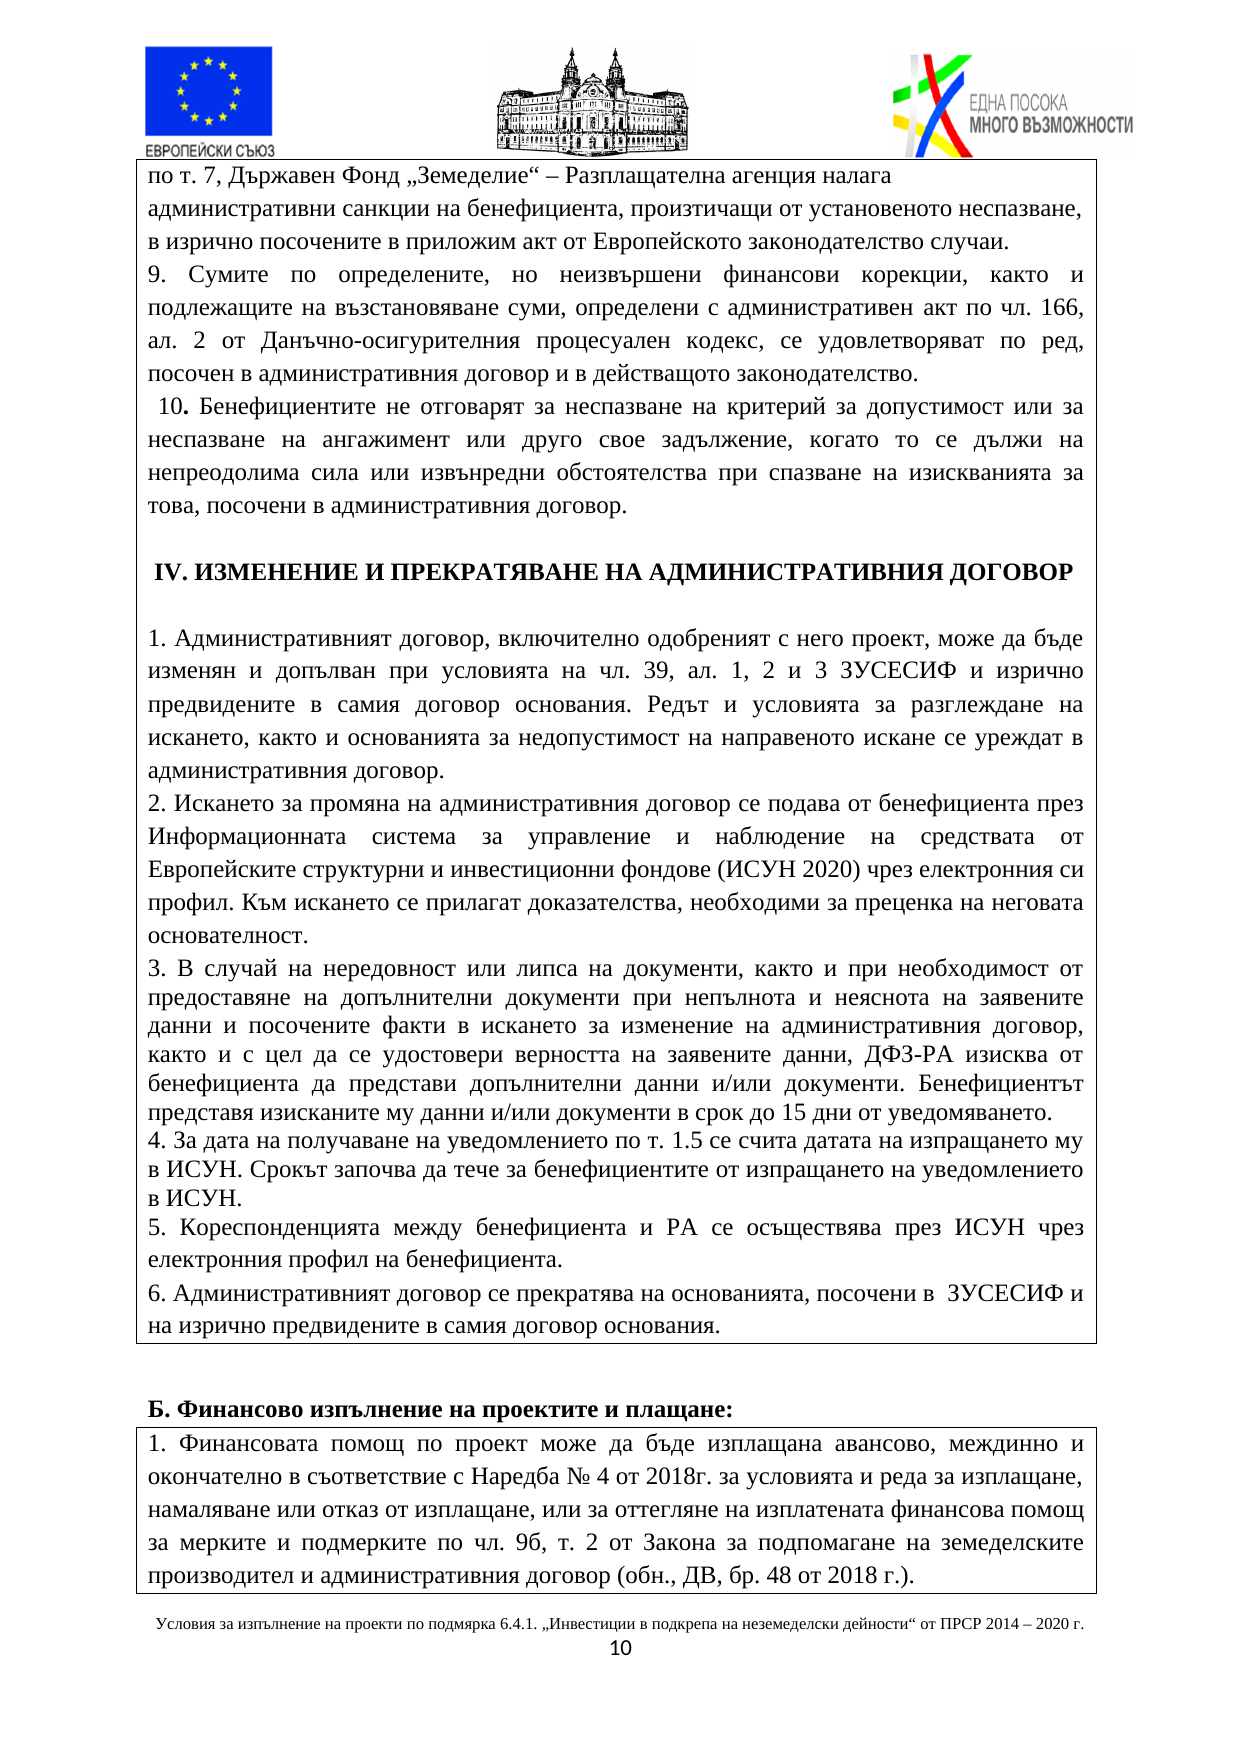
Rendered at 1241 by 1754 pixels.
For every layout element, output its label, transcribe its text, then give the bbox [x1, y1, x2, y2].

picture [492, 44, 695, 159]
picture [145, 45, 275, 159]
picture [886, 50, 1136, 160]
subtitle Б. Финансово изпълнение на проектите и плащане: [148, 1394, 1093, 1423]
